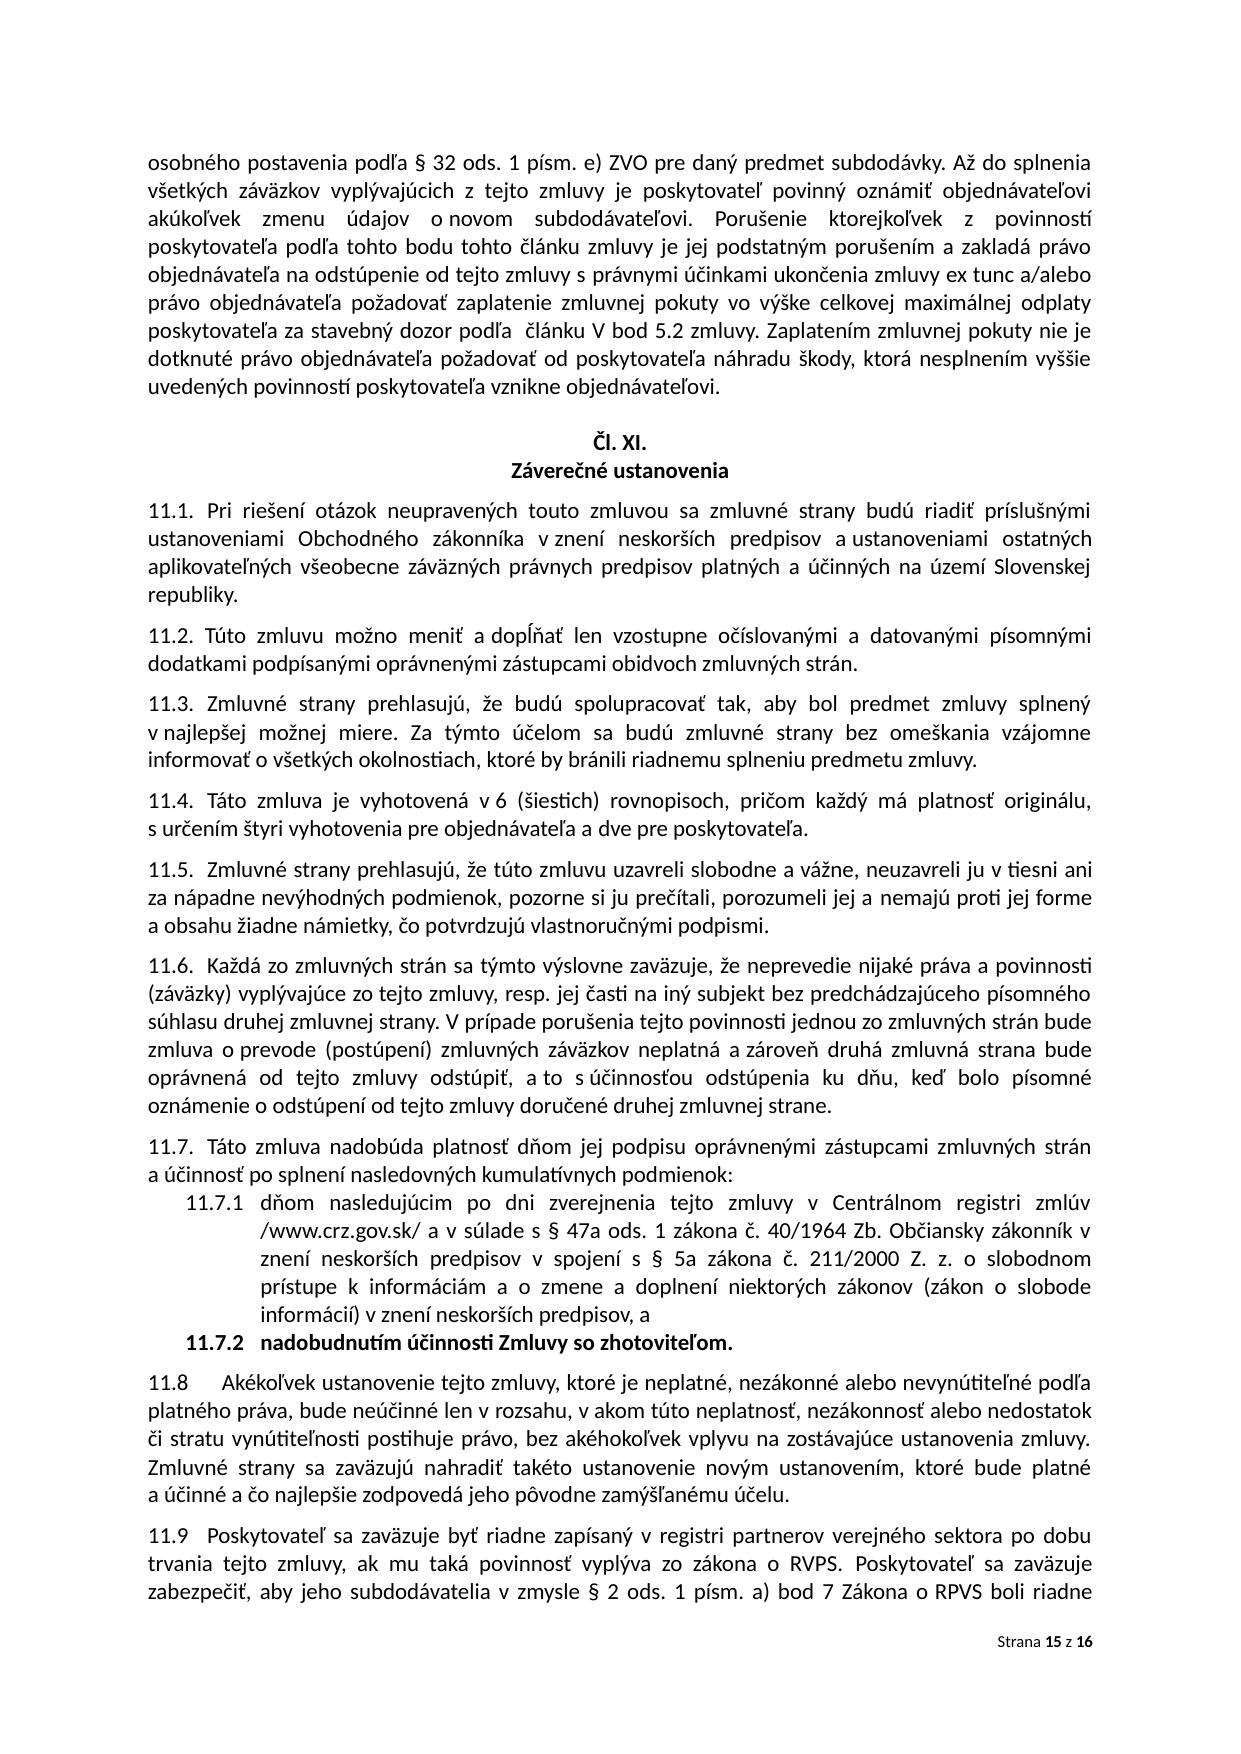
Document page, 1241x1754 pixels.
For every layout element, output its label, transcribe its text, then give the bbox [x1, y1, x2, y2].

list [148, 1521, 1092, 1605]
list Akékoľvek ustanovenie tejto zmluvy, ktoré je neplatné, nezákonné alebo nevynútiteľné podľa platného práva, bude neúčinné len v rozsahu, v akom túto neplatnosť, nezákonnosť alebo nedostatok či stratu vynútiteľnosti postihuje právo, bez akéhokoľvek vplyvu na zostávajúce ustanovenia zmluvy. Zmluvné strany sa zaväzujú nahradiť takéto ustanovenie novým ustanovením, ktoré bude platné a účinné a čo najlepšie zodpovedá jeho pôvodne zamýšľanému účelu. [148, 1368, 1092, 1509]
list dňom nasledujúcim po dni zverejnenia tejto zmluvy v Centrálnom registri zmlúv /www.crz.gov.sk/ a v súlade s § 47a ods. 1 zákona č. 40/1964 Zb. Občiansky zákonník v znení neskorších predpisov v spojení s § 5a zákona č. 211/2000 Z. z. o slobodnom prístupe k informáciám a o zmene a doplnení niektorých zákonov (zákon o slobode informácií) v znení neskorších predpisov, a [185, 1188, 1092, 1328]
list 11.3. Zmluvné strany prehlasujú, že budú spolupracovať tak, aby bol predmet zmluvy splnený v najlepšej možnej miere. Za týmto účelom sa budú zmluvné strany bez omeškania vzájomne informovať o všetkých okolnostiach, ktoré by bránili riadnemu splneniu predmetu zmluvy. [148, 689, 1092, 774]
list 11.7. Táto zmluva nadobúda platnosť dňom jej podpisu oprávnenými zástupcami zmluvných strán a účinnosť po splnení nasledovných kumulatívnych podmienok: [148, 1132, 1092, 1188]
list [148, 148, 1092, 400]
list 11.4. Táto zmluva je vyhotovená v 6 (šiestich) rovnopisoch, pričom každý má platnosť originálu, s určením štyri vyhotovenia pre objednávateľa a dve pre poskytovateľa. [148, 786, 1092, 842]
text Záverečné ustanovenia [148, 456, 1092, 484]
list 11.6. Každá zo zmluvných strán sa týmto výslovne zaväzuje, že neprevedie nijaké práva a povinnosti (záväzky) vyplývajúce zo tejto zmluvy, resp. jej časti na iný subjekt bez predchádzajúceho písomného súhlasu druhej zmluvnej strany. V prípade porušenia tejto povinnosti jednou zo zmluvných strán bude zmluva o prevode (postúpení) zmluvných záväzkov neplatná a zároveň druhá zmluvná strana bude oprávnená od tejto zmluvy odstúpiť, a to s účinnosťou odstúpenia ku dňu, keď bolo písomné oznámenie o odstúpení od tejto zmluvy doručené druhej zmluvnej strane. [148, 951, 1092, 1119]
text 11.1. Pri riešení otázok neupravených touto zmluvou sa zmluvné strany budú riadiť príslušnými ustanoveniami Obchodného zákonníka v znení neskorších predpisov a ustanoveniami ostatných aplikovateľných všeobecne záväzných právnych predpisov platných a účinných na území Slovenskej republiky. [148, 496, 1092, 608]
text Čl. XI. [148, 428, 1092, 456]
list 11.2. Túto zmluvu možno meniť a dopĺňať len vzostupne očíslovanými a datovanými písomnými dodatkami podpísanými oprávnenými zástupcami obidvoch zmluvných strán. [148, 621, 1092, 677]
list nadobudnutím účinnosti Zmluvy so zhotoviteľom. [185, 1328, 1092, 1356]
list 11.5. Zmluvné strany prehlasujú, že túto zmluvu uzavreli slobodne a vážne, neuzavreli ju v tiesni ani za nápadne nevýhodných podmienok, pozorne si ju prečítali, porozumeli jej a nemajú proti jej forme a obsahu žiadne námietky, čo potvrdzujú vlastnoručnými podpismi. [148, 855, 1092, 939]
